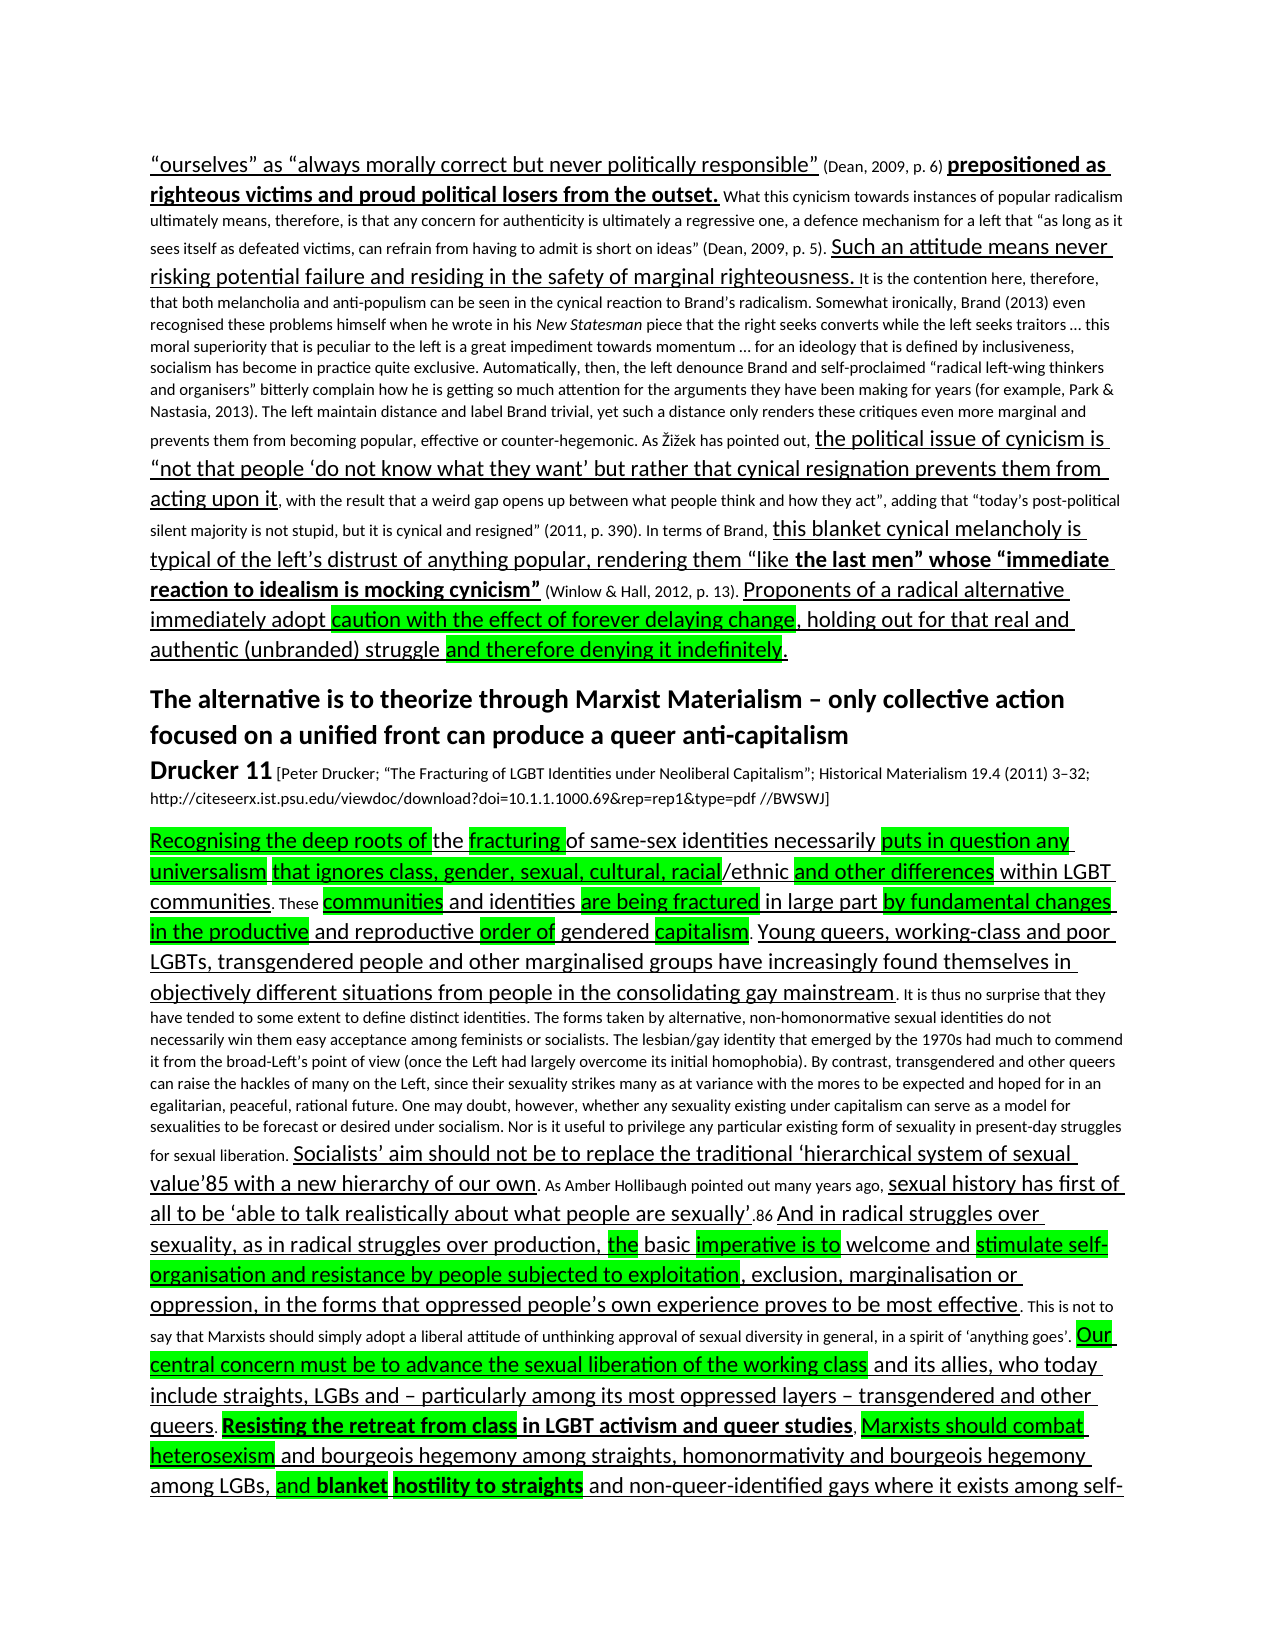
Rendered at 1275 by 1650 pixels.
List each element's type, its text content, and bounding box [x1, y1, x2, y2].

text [150, 827, 1125, 1499]
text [150, 150, 1125, 663]
text Drucker 11 [Peter Drucker; “The Fracturing of LGBT Identities under Neoliberal Capitalism”; Historical Materialism 19.4 (2011) 3–32; http://citeseerx.ist.psu.edu/viewdoc/download?doi=10.1.1.1000.69&rep=rep1&type=pdf //BWSWJ] [150, 753, 1125, 808]
subtitle The alternative is to theorize through Marxist Materialism – only collective action focused on a unified front can produce a queer anti-capitalism [150, 682, 1125, 751]
